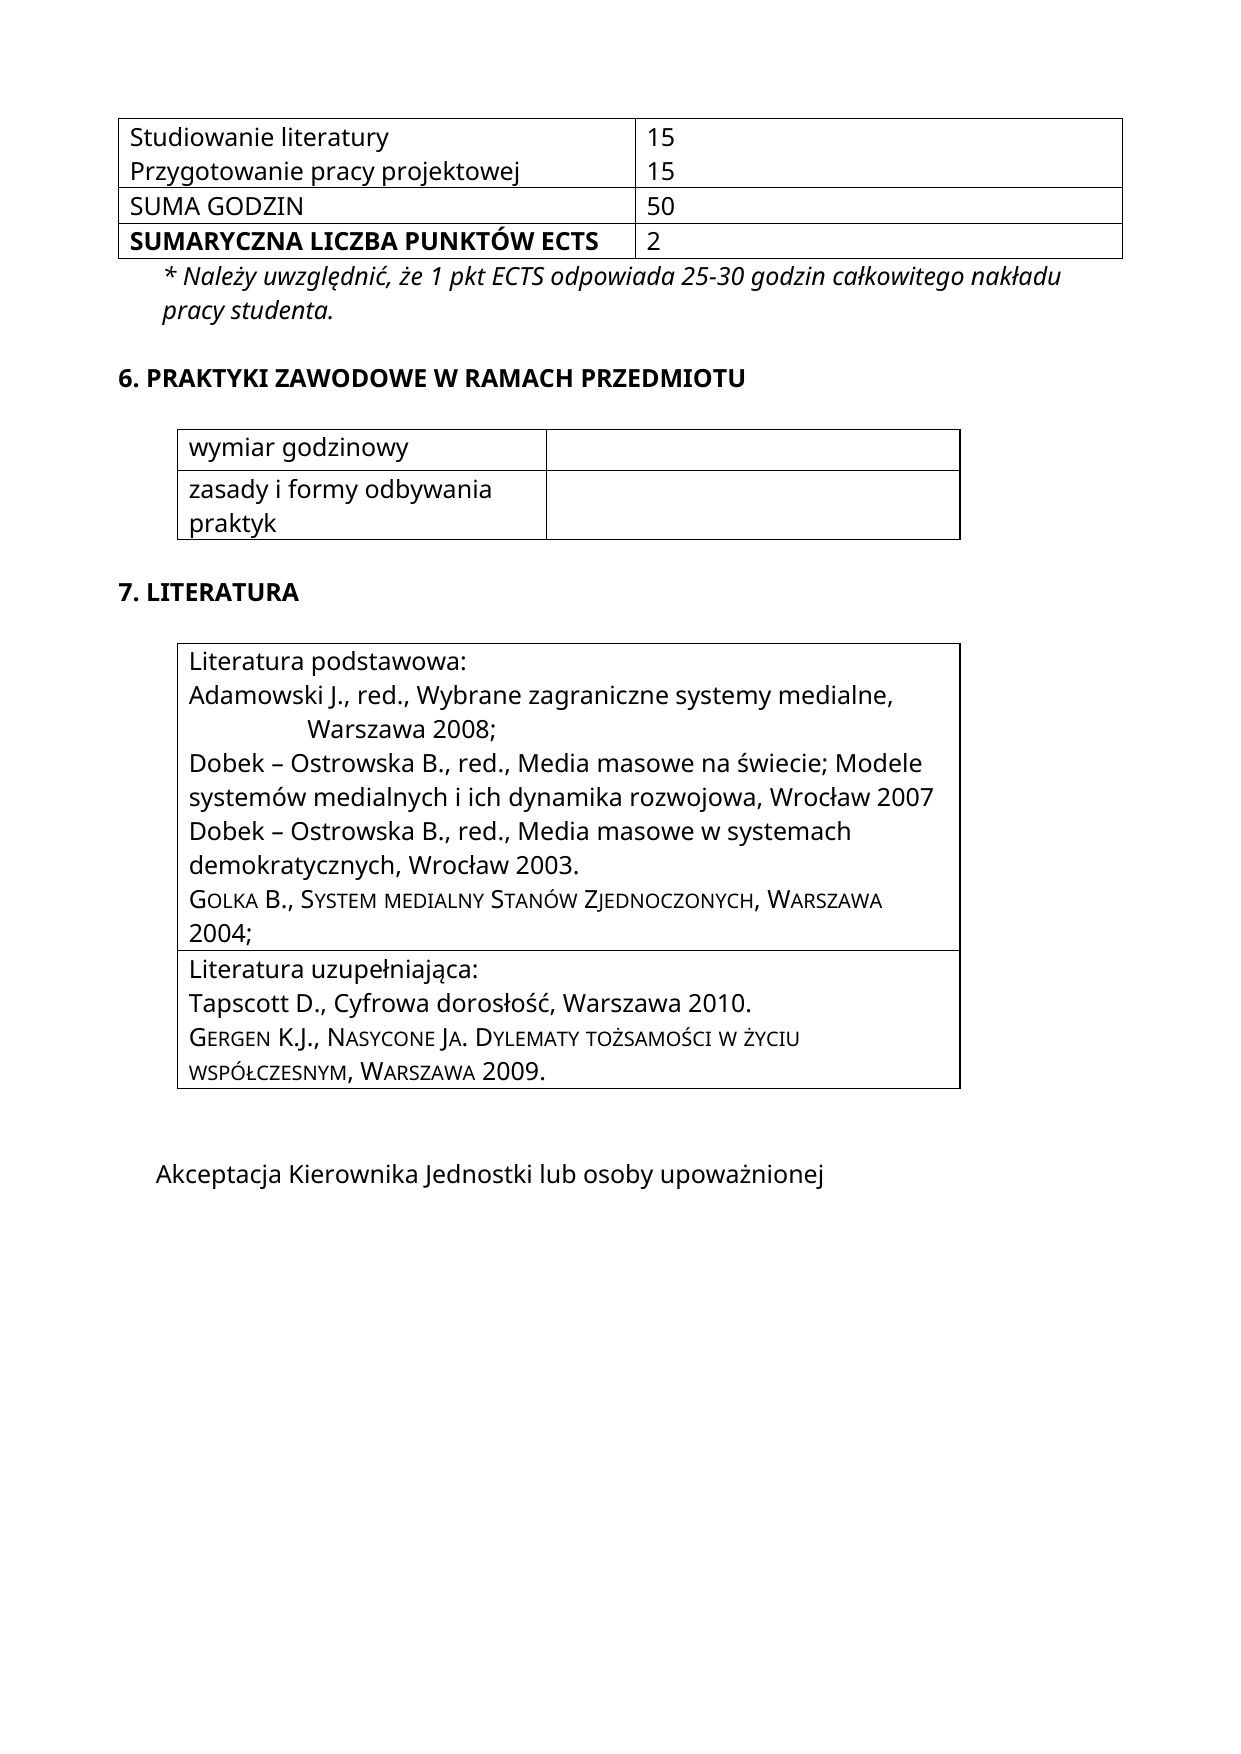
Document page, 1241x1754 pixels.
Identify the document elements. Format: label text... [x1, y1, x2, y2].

table_cell zasady i formy odbywania praktyk [178, 471, 546, 539]
text 6. PRAKTYKI ZAWODOWE W RAMACH PRZEDMIOTU [118, 361, 1122, 395]
table_cell SUMARYCZNA LICZBA PUNKTÓW ECTS [119, 224, 635, 257]
text 7. LITERATURA [118, 574, 1122, 608]
table_cell 2 [636, 224, 1122, 257]
text Akceptacja Kierownika Jednostki lub osoby upoważnionej [156, 1157, 1122, 1191]
table_cell SUMA GODZIN [119, 188, 635, 222]
table_cell [547, 471, 959, 539]
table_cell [119, 119, 635, 187]
table_header Literatura podstawowa: Adamowski J., red., Wybrane zagraniczne systemy medialne, Warszawa 2008; Dobek – Ostrowska B., red., Media masowe na świecie; Modele systemów medialnych i ich dynamika rozwojowa, Wrocław 2007 Dobek – Ostrowska B., red., Media masowe w systemach demokratycznych, Wrocław 2003. Golka B., System medialny Stanów Zjednoczonych, Warszawa 2004; [178, 644, 959, 950]
text * Należy uwzględnić, że 1 pkt ECTS odpowiada 25-30 godzin całkowitego nakładu pracy studenta. [162, 259, 1122, 327]
table_cell 15 15 [636, 119, 1122, 187]
table_cell 50 [636, 188, 1122, 222]
table_cell Literatura uzupełniająca: Tapscott D., Cyfrowa dorosłość, Warszawa 2010. Gergen K.J., Nasycone Ja. Dylematy tożsamości w życiu współczesnym, Warszawa 2009. [178, 951, 959, 1087]
table_header [547, 430, 959, 470]
table_header wymiar godzinowy [178, 430, 546, 470]
